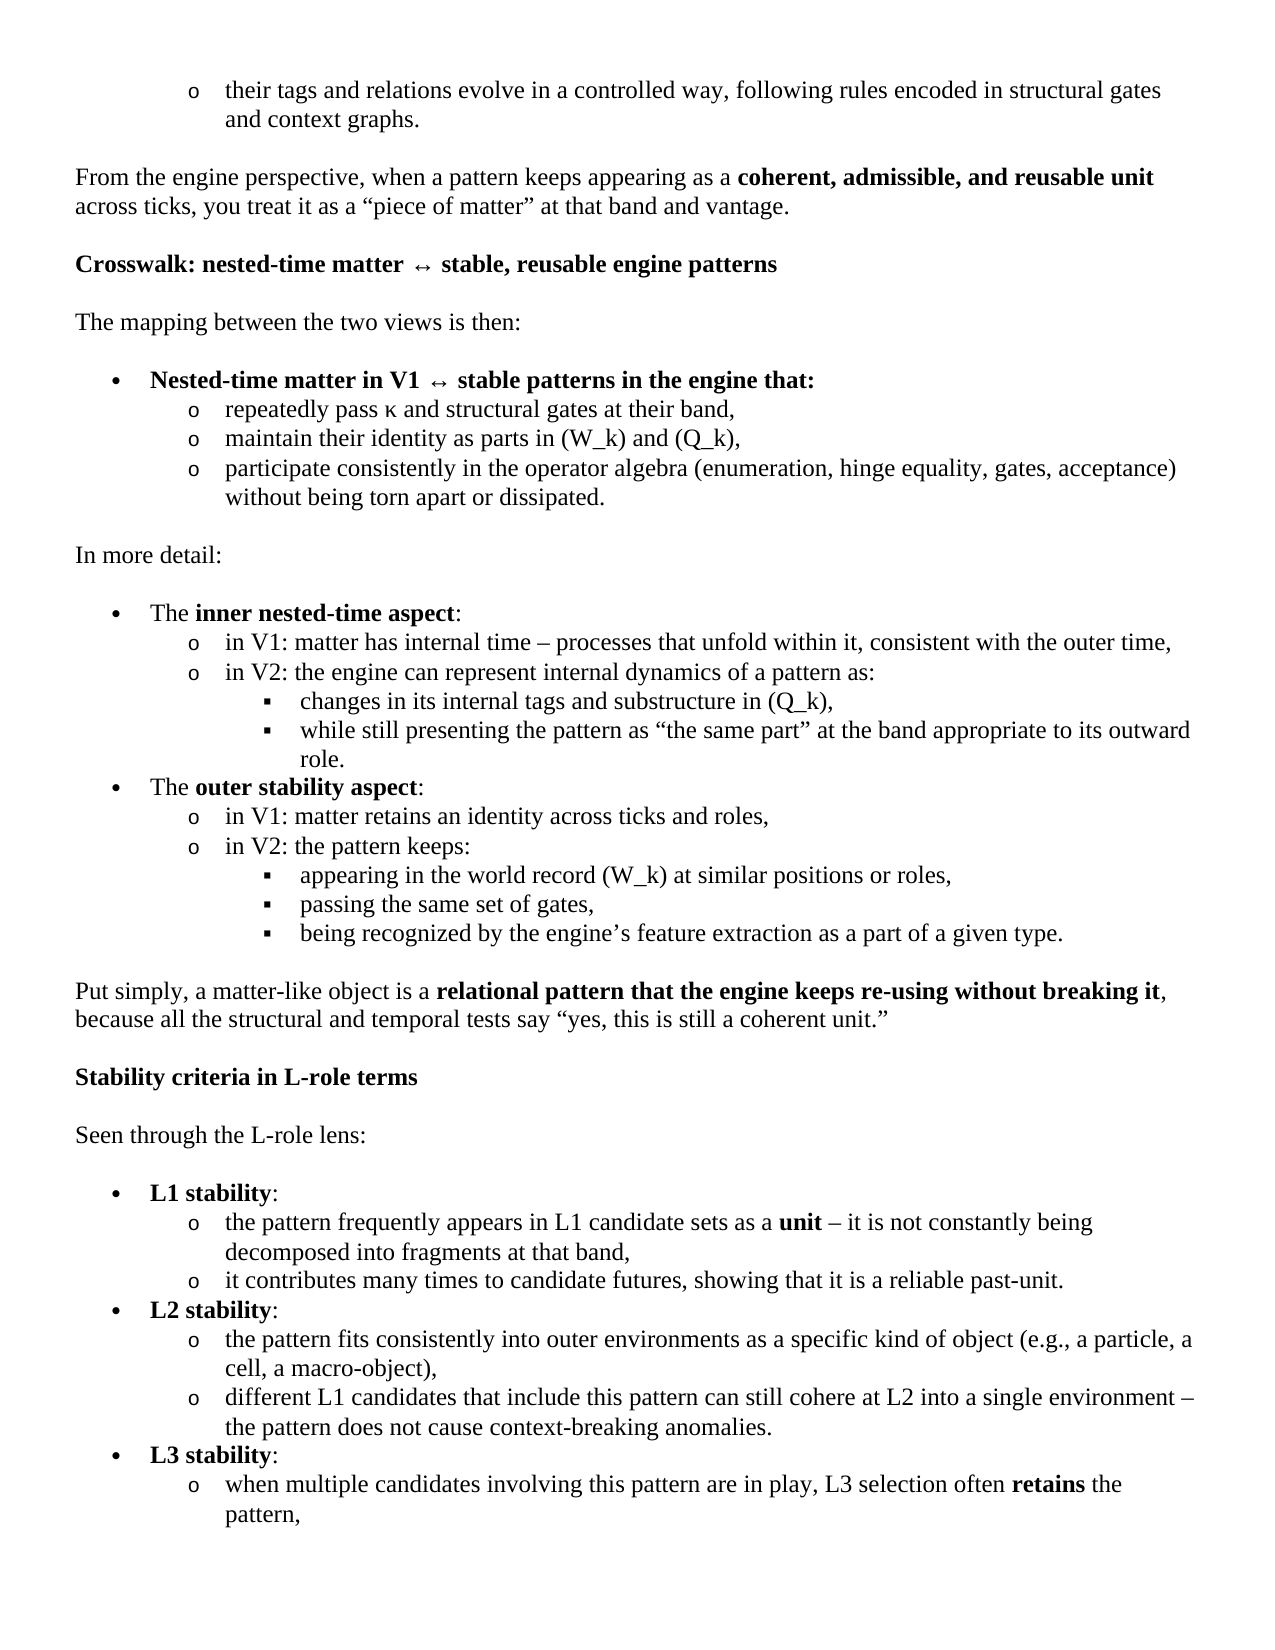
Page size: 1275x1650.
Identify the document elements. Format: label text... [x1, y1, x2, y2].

text Crosswalk: nested-time matter ↔ stable, reusable engine patterns [75, 249, 1200, 278]
list being recognized by the engine’s feature extraction as a part of a given type. [262, 918, 1200, 947]
text Seen through the L-role lens: [75, 1120, 1200, 1149]
list changes in its internal tags and substructure in (Q_k), [262, 686, 1200, 715]
list L3 stability: [112, 1440, 1200, 1469]
list when multiple candidates involving this pattern are in play, L3 selection often retains the pattern, [187, 1469, 1200, 1527]
list the pattern fits consistently into outer environments as a specific kind of object (e.g., a particle, a cell, a macro-object), [187, 1324, 1200, 1382]
list L1 stability: [112, 1178, 1200, 1207]
text Put simply, a matter-like object is a relational pattern that the engine keeps re-using without breaking it, because all the structural and temporal tests say “yes, this is still a coherent unit.” [75, 976, 1200, 1033]
list The inner nested-time aspect: [112, 598, 1200, 627]
list passing the same set of gates, [262, 889, 1200, 918]
text From the engine perspective, when a pattern keeps appearing as a coherent, admissible, and reusable unit across ticks, you treat it as a “piece of matter” at that band and vantage. [75, 162, 1200, 220]
list in V2: the engine can represent internal dynamics of a pattern as: [187, 657, 1200, 686]
list The outer stability aspect: [112, 772, 1200, 801]
text Stability criteria in L-role terms [75, 1062, 1200, 1091]
list different L1 candidates that include this pattern can still cohere at L2 into a single environment – the pattern does not cause context-breaking anomalies. [187, 1382, 1200, 1440]
text The mapping between the two views is then: [75, 307, 1200, 336]
list it contributes many times to candidate futures, showing that it is a reliable past-unit. [187, 1265, 1200, 1295]
list Nested-time matter in V1 ↔ stable patterns in the engine that: [112, 365, 1200, 394]
list participate consistently in the operator algebra (enumeration, hinge equality, gates, acceptance) without being torn apart or dissipated. [187, 453, 1200, 511]
list appearing in the world record (W_k) at similar positions or roles, [262, 860, 1200, 889]
list repeatedly pass κ and structural gates at their band, [187, 394, 1200, 423]
text In more detail: [75, 540, 1200, 569]
list L2 stability: [112, 1295, 1200, 1324]
list in V2: the pattern keeps: [187, 831, 1200, 860]
list the pattern frequently appears in L1 candidate sets as a unit – it is not constantly being decomposed into fragments at that band, [187, 1207, 1200, 1265]
list maintain their identity as parts in (W_k) and (Q_k), [187, 423, 1200, 453]
list in V1: matter has internal time – processes that unfold within it, consistent with the outer time, [187, 627, 1200, 657]
list their tags and relations evolve in a controlled way, following rules encoded in structural gates and context graphs. [187, 75, 1200, 133]
list in V1: matter retains an identity across ticks and roles, [187, 801, 1200, 831]
list while still presenting the pattern as “the same part” at the band appropriate to its outward role. [262, 715, 1200, 772]
